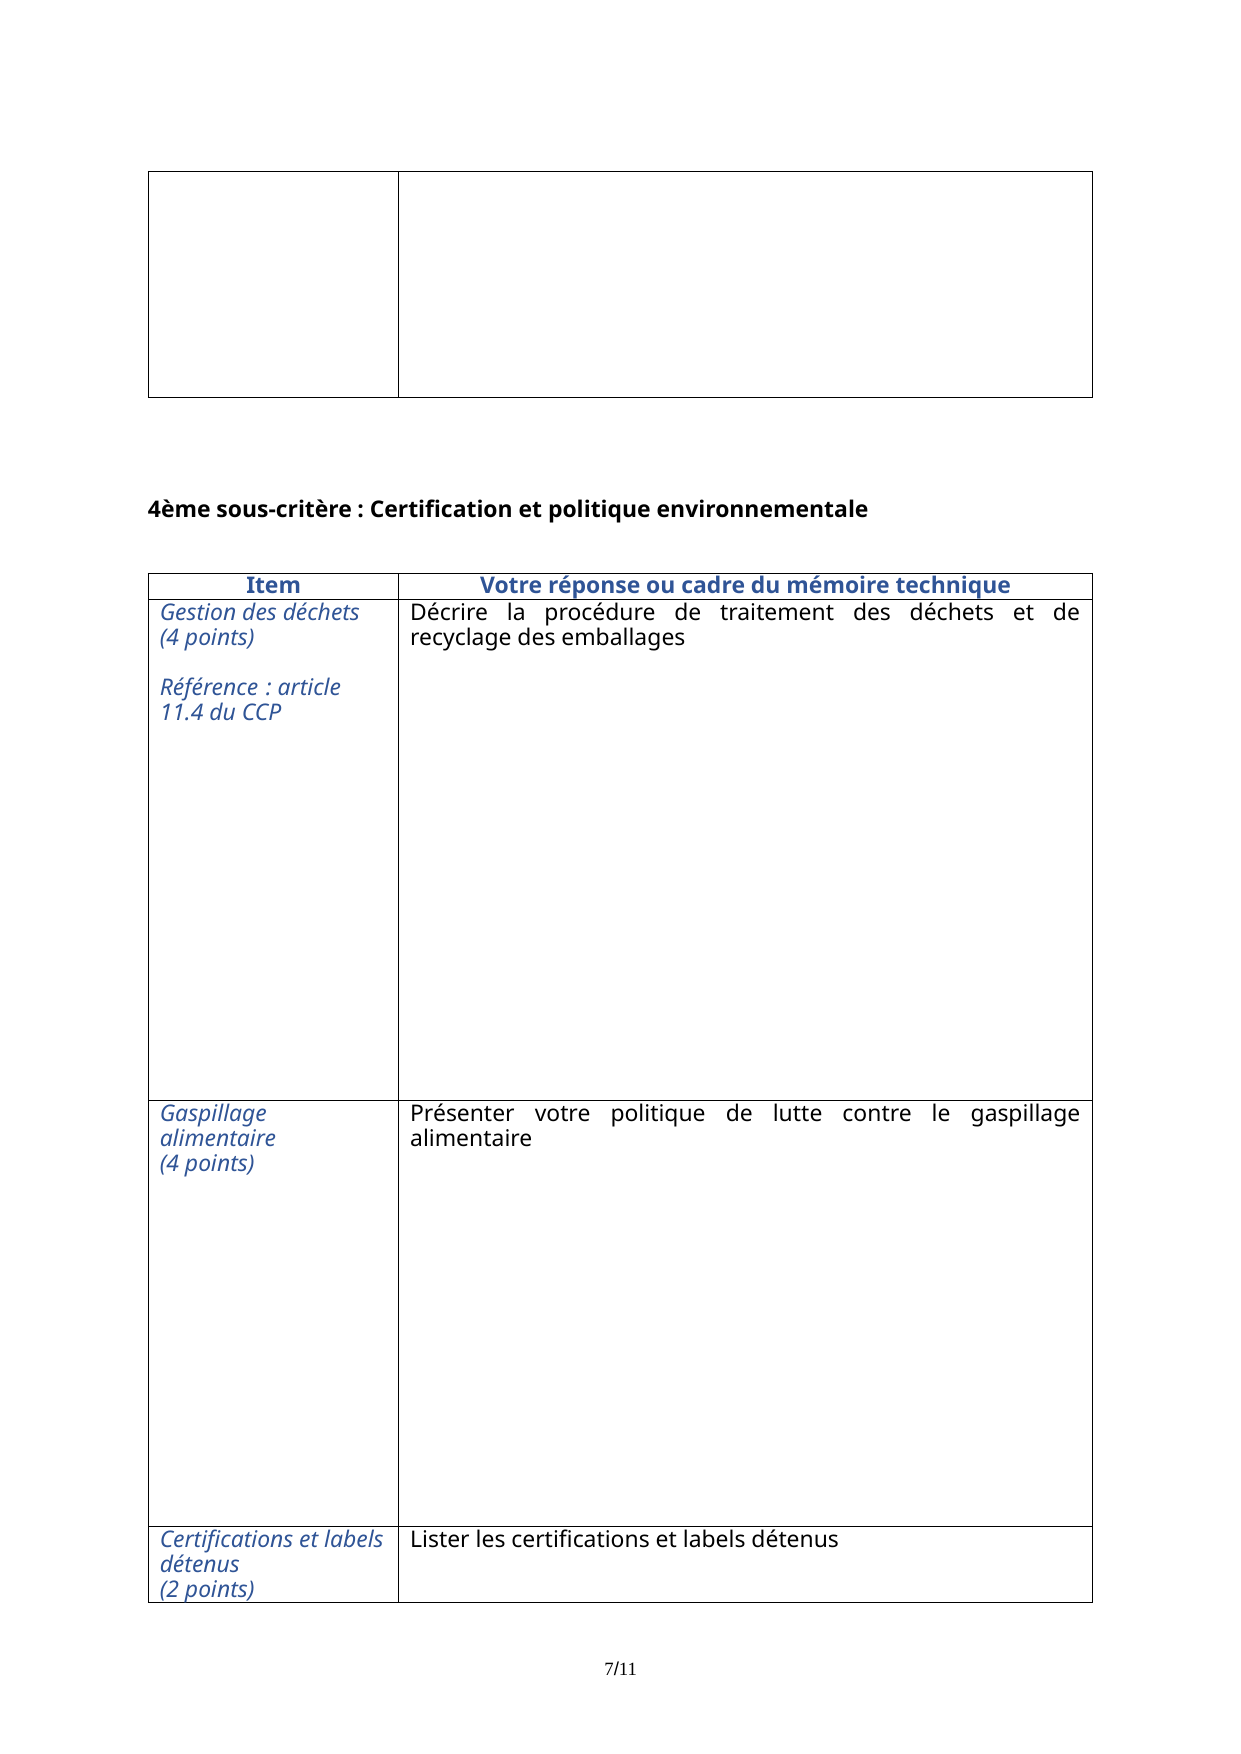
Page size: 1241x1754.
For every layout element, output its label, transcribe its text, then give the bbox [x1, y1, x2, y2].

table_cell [149, 1527, 398, 1602]
table_header Votre réponse ou cadre du mémoire technique [399, 574, 1092, 599]
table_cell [149, 172, 398, 397]
table_cell Gestion des déchets (4 points) Référence : article 11.4 du CCP [149, 600, 398, 1100]
table_header Item [149, 574, 398, 599]
text 4ème sous-critère : Certification et politique environnementale [148, 498, 1092, 523]
table_cell Décrire la procédure de traitement des déchets et de recyclage des emballages [399, 600, 1092, 1100]
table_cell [399, 172, 1092, 397]
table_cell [399, 1527, 1092, 1602]
table_cell Gaspillage alimentaire (4 points) [149, 1101, 398, 1526]
table_cell Présenter votre politique de lutte contre le gaspillage alimentaire [399, 1101, 1092, 1526]
